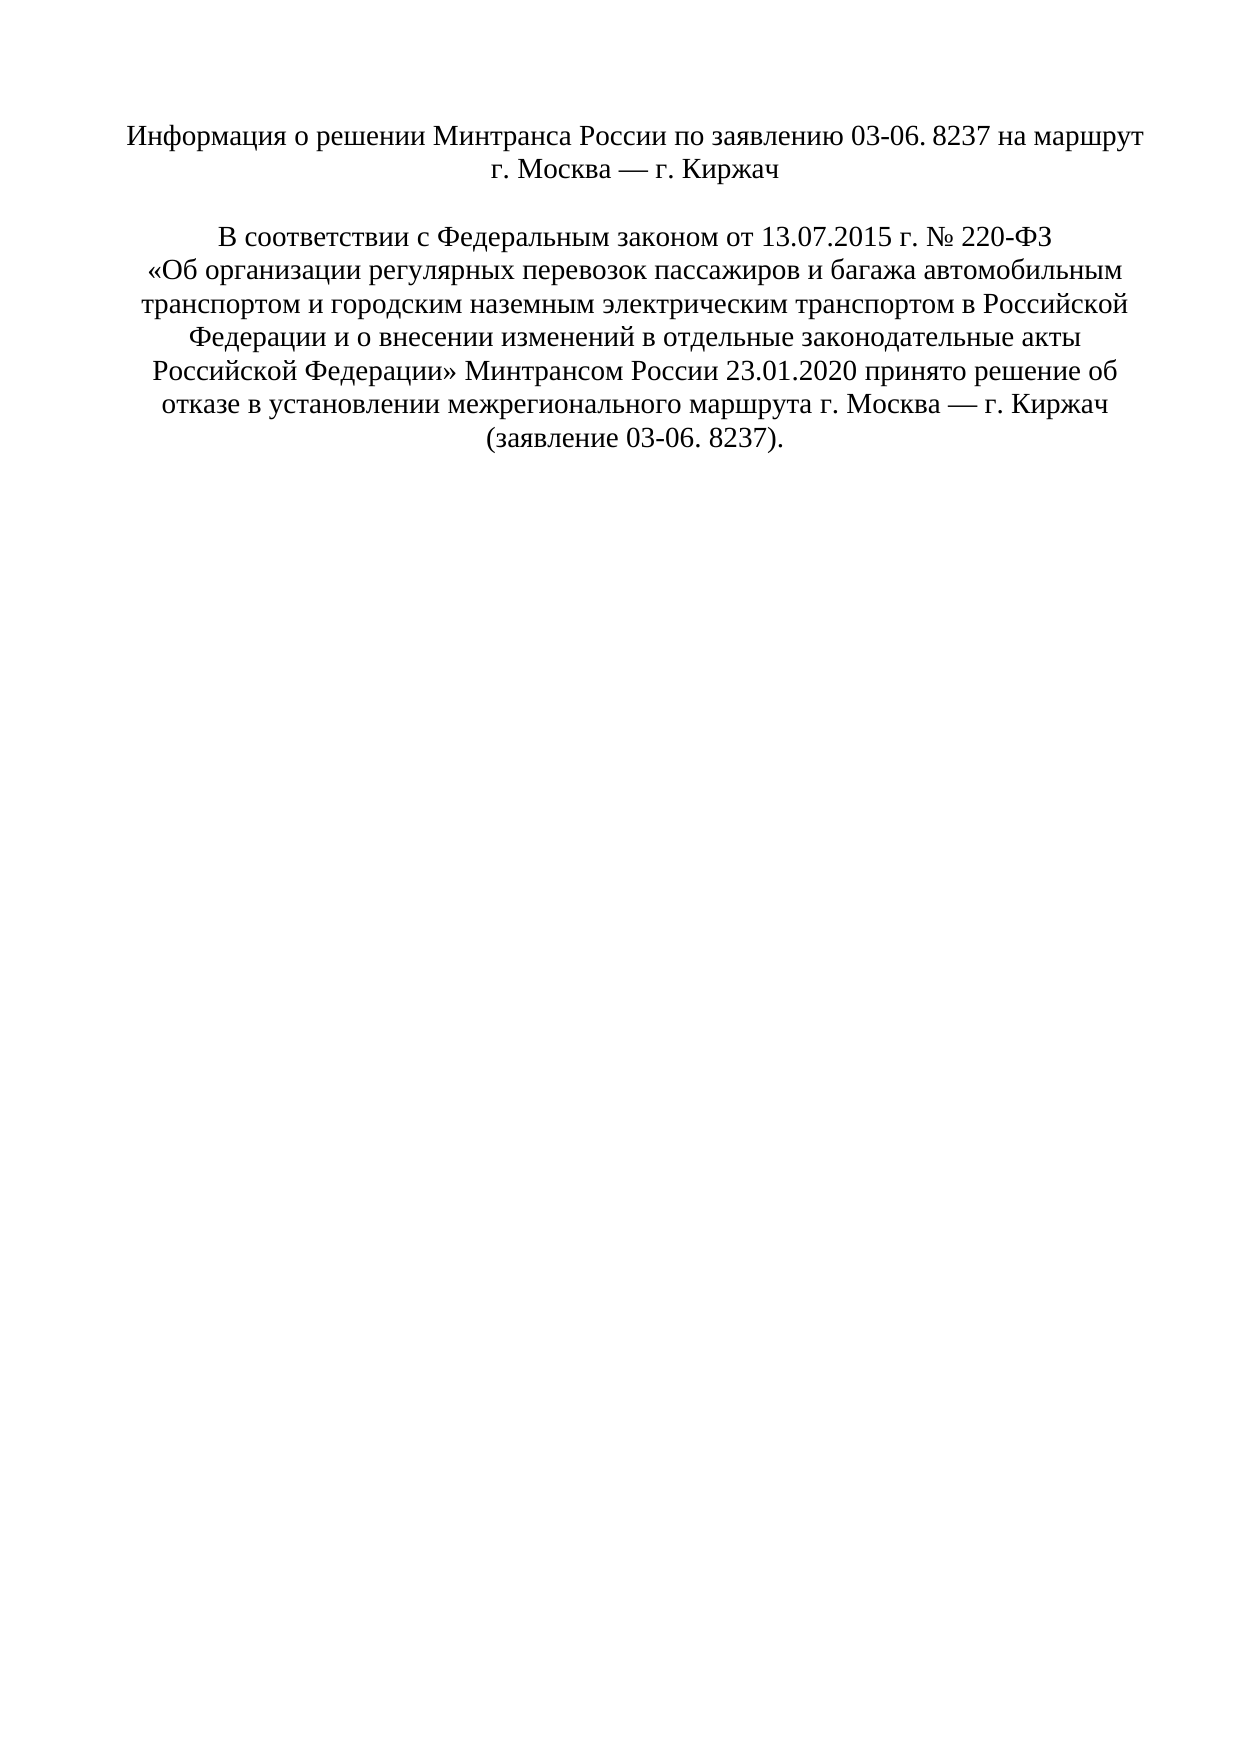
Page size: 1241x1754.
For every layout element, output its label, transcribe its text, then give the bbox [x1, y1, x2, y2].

text Информация о решении Минтранса России по заявлению 03-06. 8237 на маршрут г. Москва — г. Киржач [118, 118, 1152, 185]
text В соответствии с Федеральным законом от 13.07.2015 г. № 220-ФЗ «Об организации регулярных перевозок пассажиров и багажа автомобильным транспортом и городским наземным электрическим транспортом в Российской Федерации и о внесении изменений в отдельные законодательные акты Российской Федерации» Минтрансом России 23.01.2020 принято решение об отказе в установлении межрегионального маршрута г. Москва — г. Киржач (заявление 03-06. 8237). [118, 219, 1152, 453]
